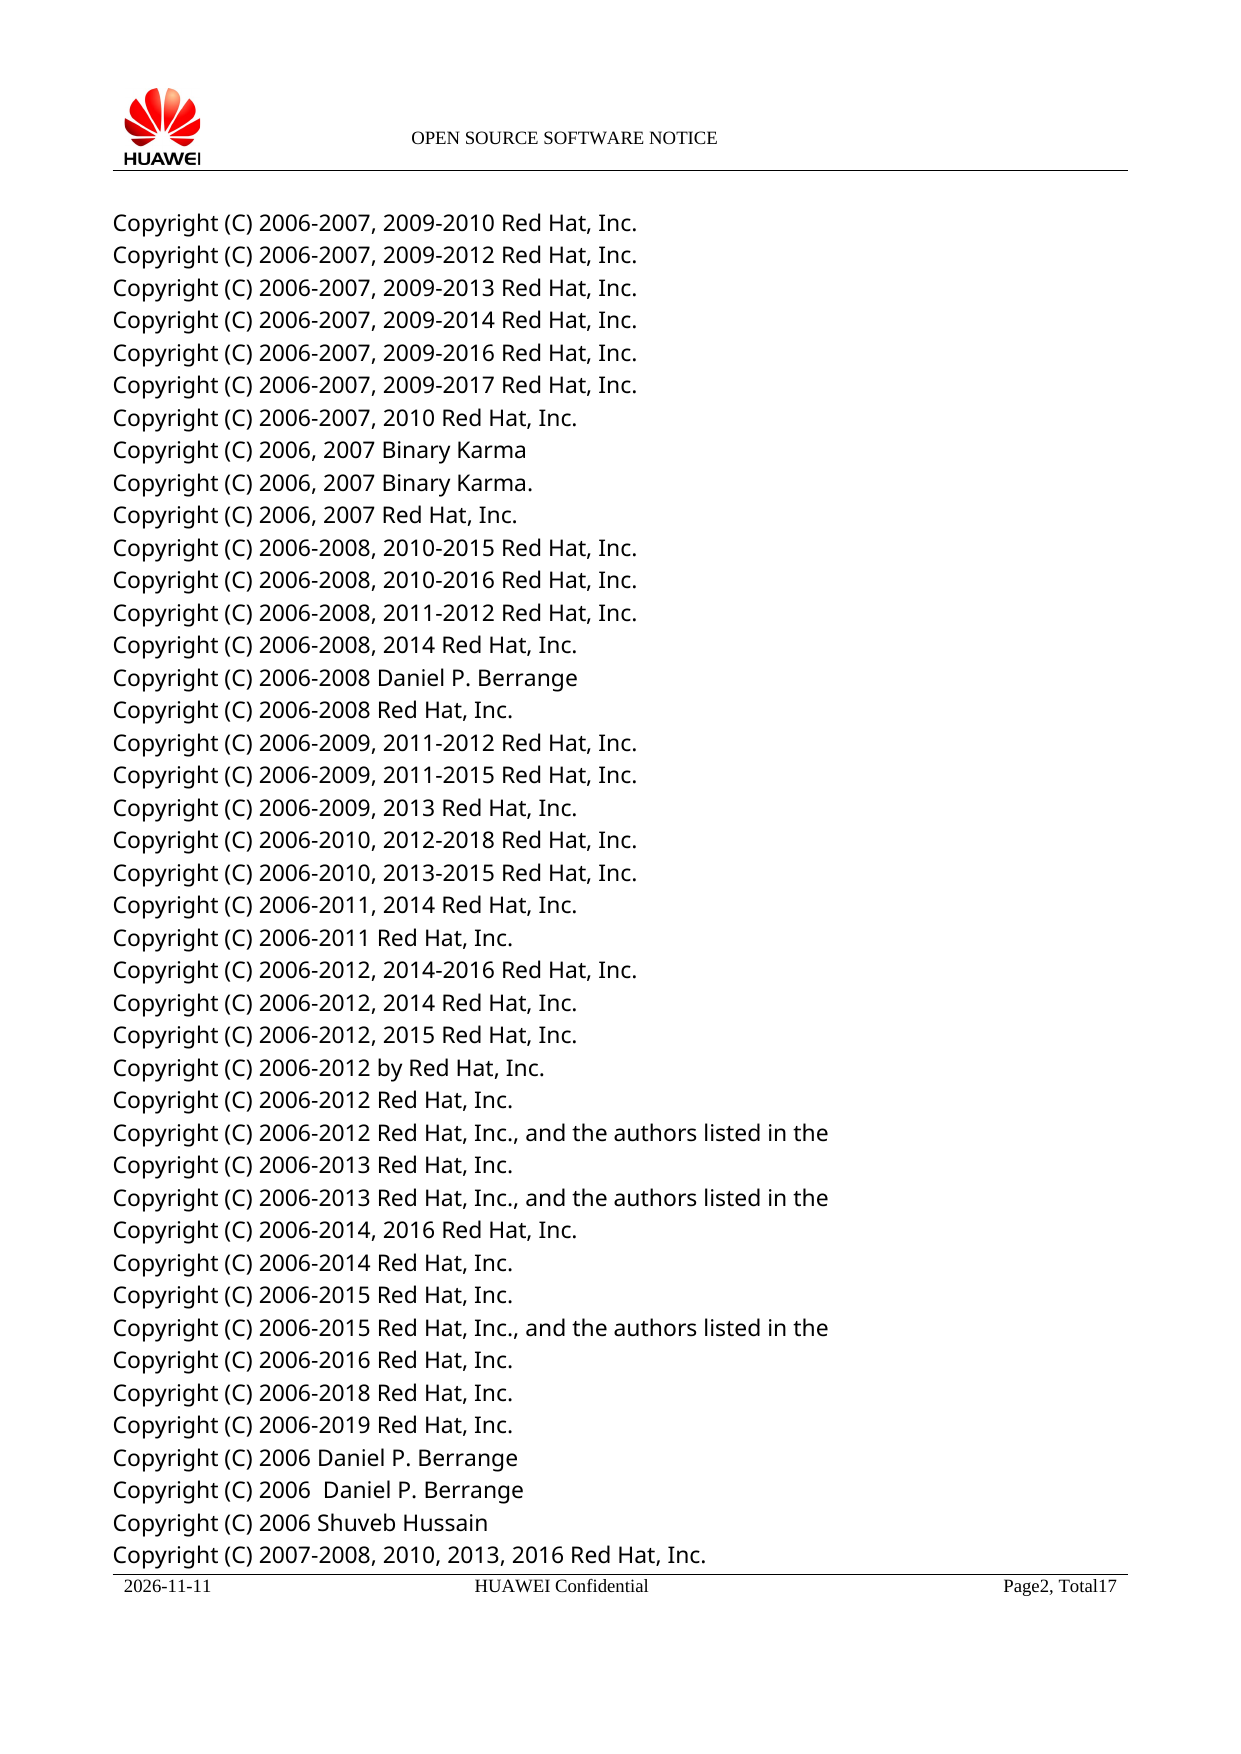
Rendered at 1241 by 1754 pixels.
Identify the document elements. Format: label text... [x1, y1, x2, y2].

text Copyright (C) 2006-2012, 2014-2016 Red Hat, Inc. [112, 954, 1128, 986]
text Copyright (C) 2006-2008, 2010-2015 Red Hat, Inc. [112, 531, 1128, 564]
text Copyright (C) 2006-2009, 2011-2015 Red Hat, Inc. [112, 759, 1128, 791]
text Copyright (C) 2006-2011 Red Hat, Inc. [112, 921, 1128, 954]
text Copyright (C) 2006-2012, 2015 Red Hat, Inc. [112, 1019, 1128, 1051]
text Copyright (C) 2006-2008, 2011-2012 Red Hat, Inc. [112, 596, 1128, 629]
picture [124, 88, 201, 165]
text Copyright (C) 2006-2009, 2013 Red Hat, Inc. [112, 791, 1128, 824]
text Copyright (C) 2006, 2007 Binary Karma [112, 434, 1128, 466]
text Copyright (C) 2006-2013 Red Hat, Inc., and the authors listed in the [112, 1181, 1128, 1214]
text Copyright (C) 2006-2009, 2011-2012 Red Hat, Inc. [112, 726, 1128, 759]
text Copyright (C) 2006-2015 Red Hat, Inc., and the authors listed in the [112, 1311, 1128, 1344]
text Copyright (C) 2006-2014 Red Hat, Inc. [112, 1246, 1128, 1279]
text Copyright (C) 2006-2019 Red Hat, Inc. [112, 1409, 1128, 1441]
text Copyright (C) 2006, 2007 Binary Karma. [112, 466, 1128, 499]
text Copyright (C) 2006-2016 Red Hat, Inc. [112, 1344, 1128, 1376]
text Copyright (C) 2007-2008, 2010, 2013, 2016 Red Hat, Inc. [112, 1539, 1128, 1571]
text Copyright (C) 2006-2010, 2012-2018 Red Hat, Inc. [112, 824, 1128, 856]
text Copyright (C) 2006-2007, 2009-2014 Red Hat, Inc. [112, 304, 1128, 336]
text Copyright (C) 2006-2008 Red Hat, Inc. [112, 694, 1128, 726]
text Copyright (C) 2006-2007, 2009-2016 Red Hat, Inc. [112, 336, 1128, 369]
text Copyright (C) 2006-2008, 2010-2016 Red Hat, Inc. [112, 564, 1128, 596]
text Copyright (C) 2006-2011, 2014 Red Hat, Inc. [112, 889, 1128, 921]
text Copyright (C) 2006-2018 Red Hat, Inc. [112, 1376, 1128, 1409]
text Copyright (C) 2006-2007, 2010 Red Hat, Inc. [112, 401, 1128, 434]
text Copyright (C) 2006-2007, 2009-2012 Red Hat, Inc. [112, 239, 1128, 271]
text Copyright (C) 2006, 2007 Red Hat, Inc. [112, 499, 1128, 531]
text Copyright (C) 2006-2012 by Red Hat, Inc. [112, 1051, 1128, 1084]
text Copyright (C) 2006-2007, 2009-2010 Red Hat, Inc. [112, 206, 1128, 239]
text Copyright (C) 2006-2014, 2016 Red Hat, Inc. [112, 1214, 1128, 1246]
text Copyright (C) 2006-2007, 2009-2013 Red Hat, Inc. [112, 271, 1128, 304]
text Copyright (C) 2006-2010, 2013-2015 Red Hat, Inc. [112, 856, 1128, 889]
text Copyright (C) 2006-2012 Red Hat, Inc., and the authors listed in the [112, 1116, 1128, 1149]
text Copyright (C) 2006-2008 Daniel P. Berrange [112, 661, 1128, 694]
text Copyright (C) 2006 Daniel P. Berrange [112, 1441, 1128, 1474]
text Copyright (C) 2006 Daniel P. Berrange [112, 1474, 1128, 1506]
text Copyright (C) 2006-2015 Red Hat, Inc. [112, 1279, 1128, 1311]
text Copyright (C) 2006-2012 Red Hat, Inc. [112, 1084, 1128, 1116]
text Copyright (C) 2006-2012, 2014 Red Hat, Inc. [112, 986, 1128, 1019]
text Copyright (C) 2006-2007, 2009-2017 Red Hat, Inc. [112, 369, 1128, 401]
text Copyright (C) 2006-2008, 2014 Red Hat, Inc. [112, 629, 1128, 661]
text Copyright (C) 2006-2013 Red Hat, Inc. [112, 1149, 1128, 1181]
text Copyright (C) 2006 Shuveb Hussain [112, 1506, 1128, 1539]
